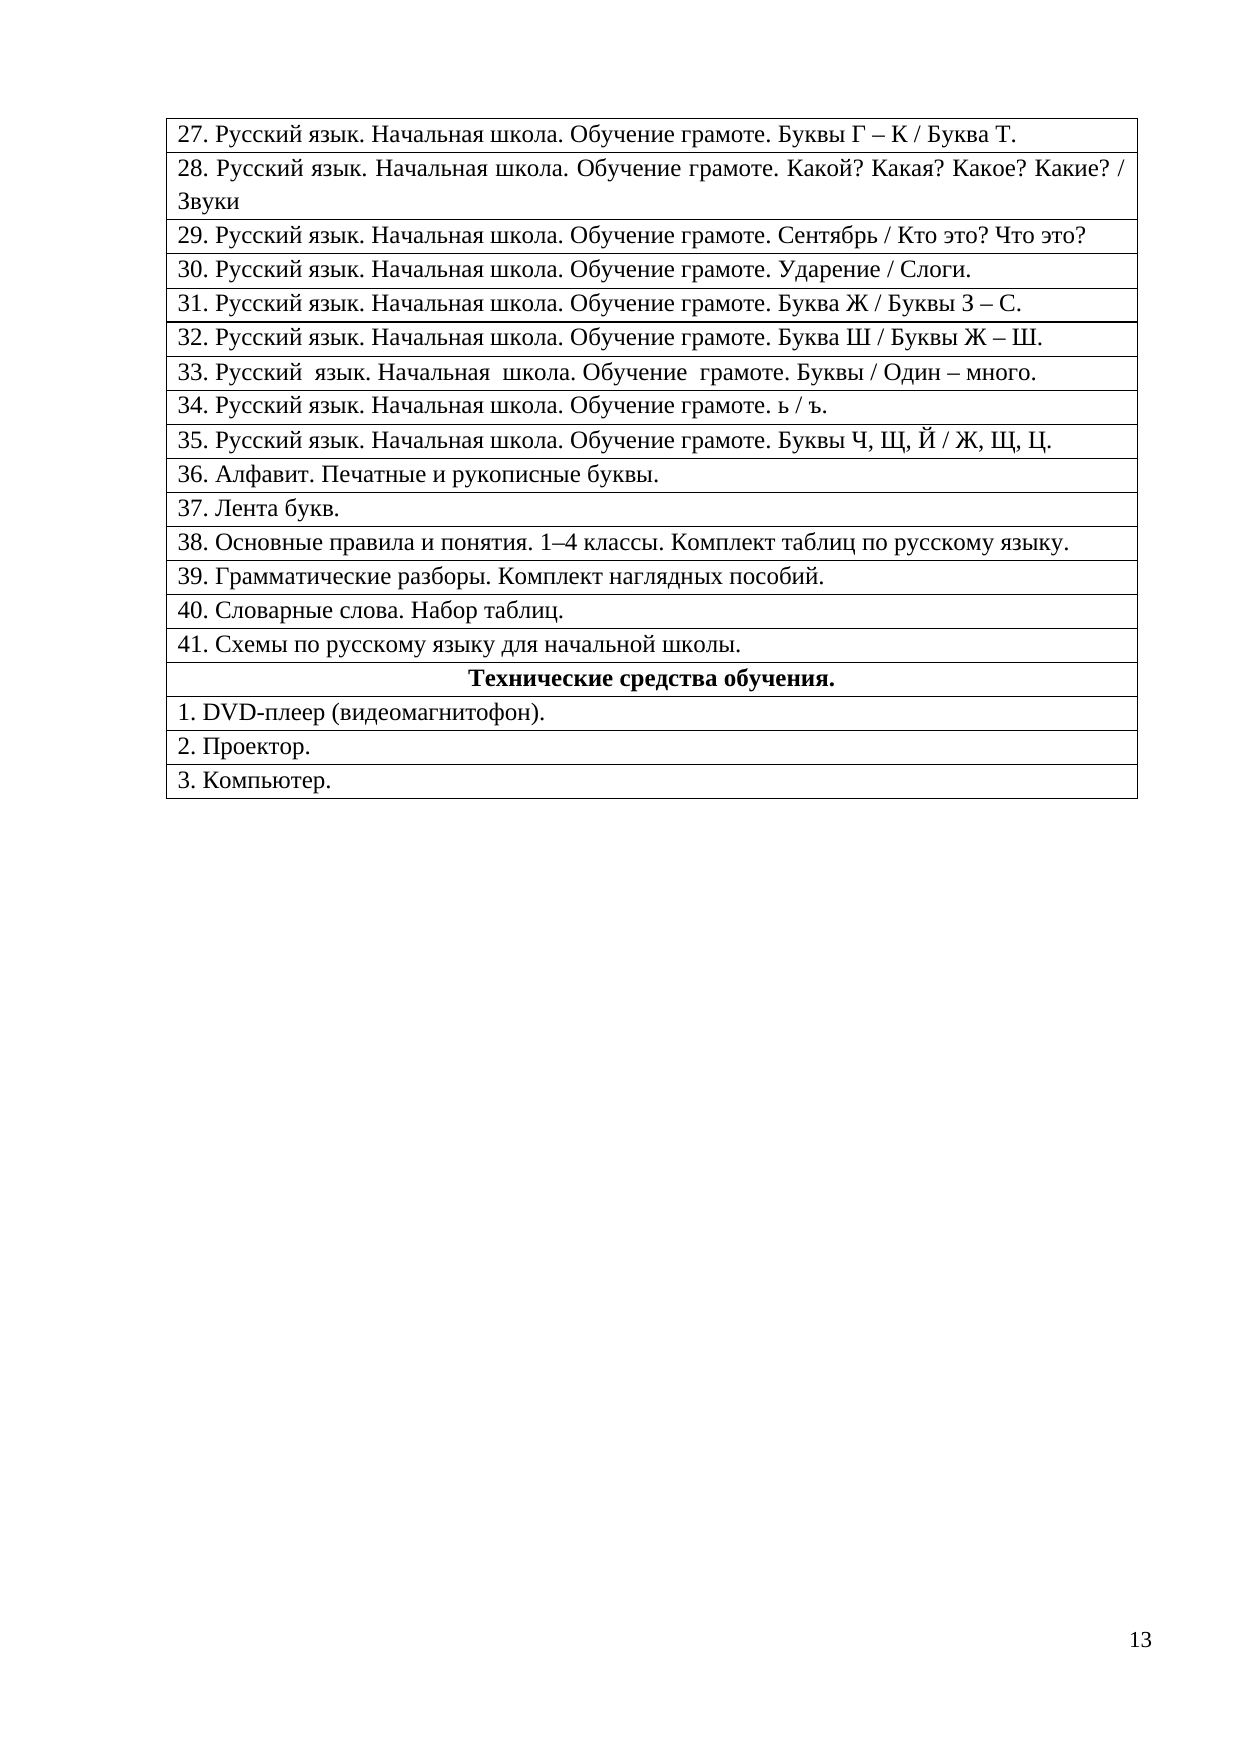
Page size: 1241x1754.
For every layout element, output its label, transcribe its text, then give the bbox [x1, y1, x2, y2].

table_cell 3. Компьютер. [167, 765, 1137, 798]
table_cell 35. Русский язык. Начальная школа. Обучение грамоте. Буквы Ч, Щ, Й / Ж, Щ, Ц. [167, 425, 1137, 458]
table_cell 27. Русский язык. Начальная школа. Обучение грамоте. Буквы Г – К / Буква Т. [167, 119, 1137, 152]
table_cell 32. Русский язык. Начальная школа. Обучение грамоте. Буква Ш / Буквы Ж – Ш. [167, 323, 1137, 356]
table_cell 31. Русский язык. Начальная школа. Обучение грамоте. Буква Ж / Буквы З – С. [167, 289, 1137, 321]
table_cell 34. Русский язык. Начальная школа. Обучение грамоте. ь / ъ. [167, 391, 1137, 424]
table_cell 37. Лента букв. [167, 493, 1137, 526]
table_cell 41. Схемы по русскому языку для начальной школы. [167, 629, 1137, 662]
table_cell 28. Русский язык. Начальная школа. Обучение грамоте. Какой? Какая? Какое? Какие? / Звуки [167, 153, 1137, 219]
table_cell Технические средства обучения. [167, 663, 1137, 696]
table_cell 36. Алфавит. Печатные и рукописные буквы. [167, 459, 1137, 492]
table_cell 39. Грамматические разборы. Комплект наглядных пособий. [167, 561, 1137, 594]
table_cell 29. Русский язык. Начальная школа. Обучение грамоте. Сентябрь / Кто это? Что это? [167, 220, 1137, 253]
table_cell 40. Словарные слова. Набор таблиц. [167, 595, 1137, 628]
table_cell 30. Русский язык. Начальная школа. Обучение грамоте. Ударение / Слоги. [167, 254, 1137, 287]
table_cell 38. Основные правила и понятия. 1–4 классы. Комплект таблиц по русскому языку. [167, 527, 1137, 560]
table_cell 2. Проектор. [167, 731, 1137, 764]
table_cell 1. DVD-плеер (видеомагнитофон). [167, 697, 1137, 730]
table_cell 33. Русский язык. Начальная школа. Обучение грамоте. Буквы / Один – много. [167, 357, 1137, 389]
